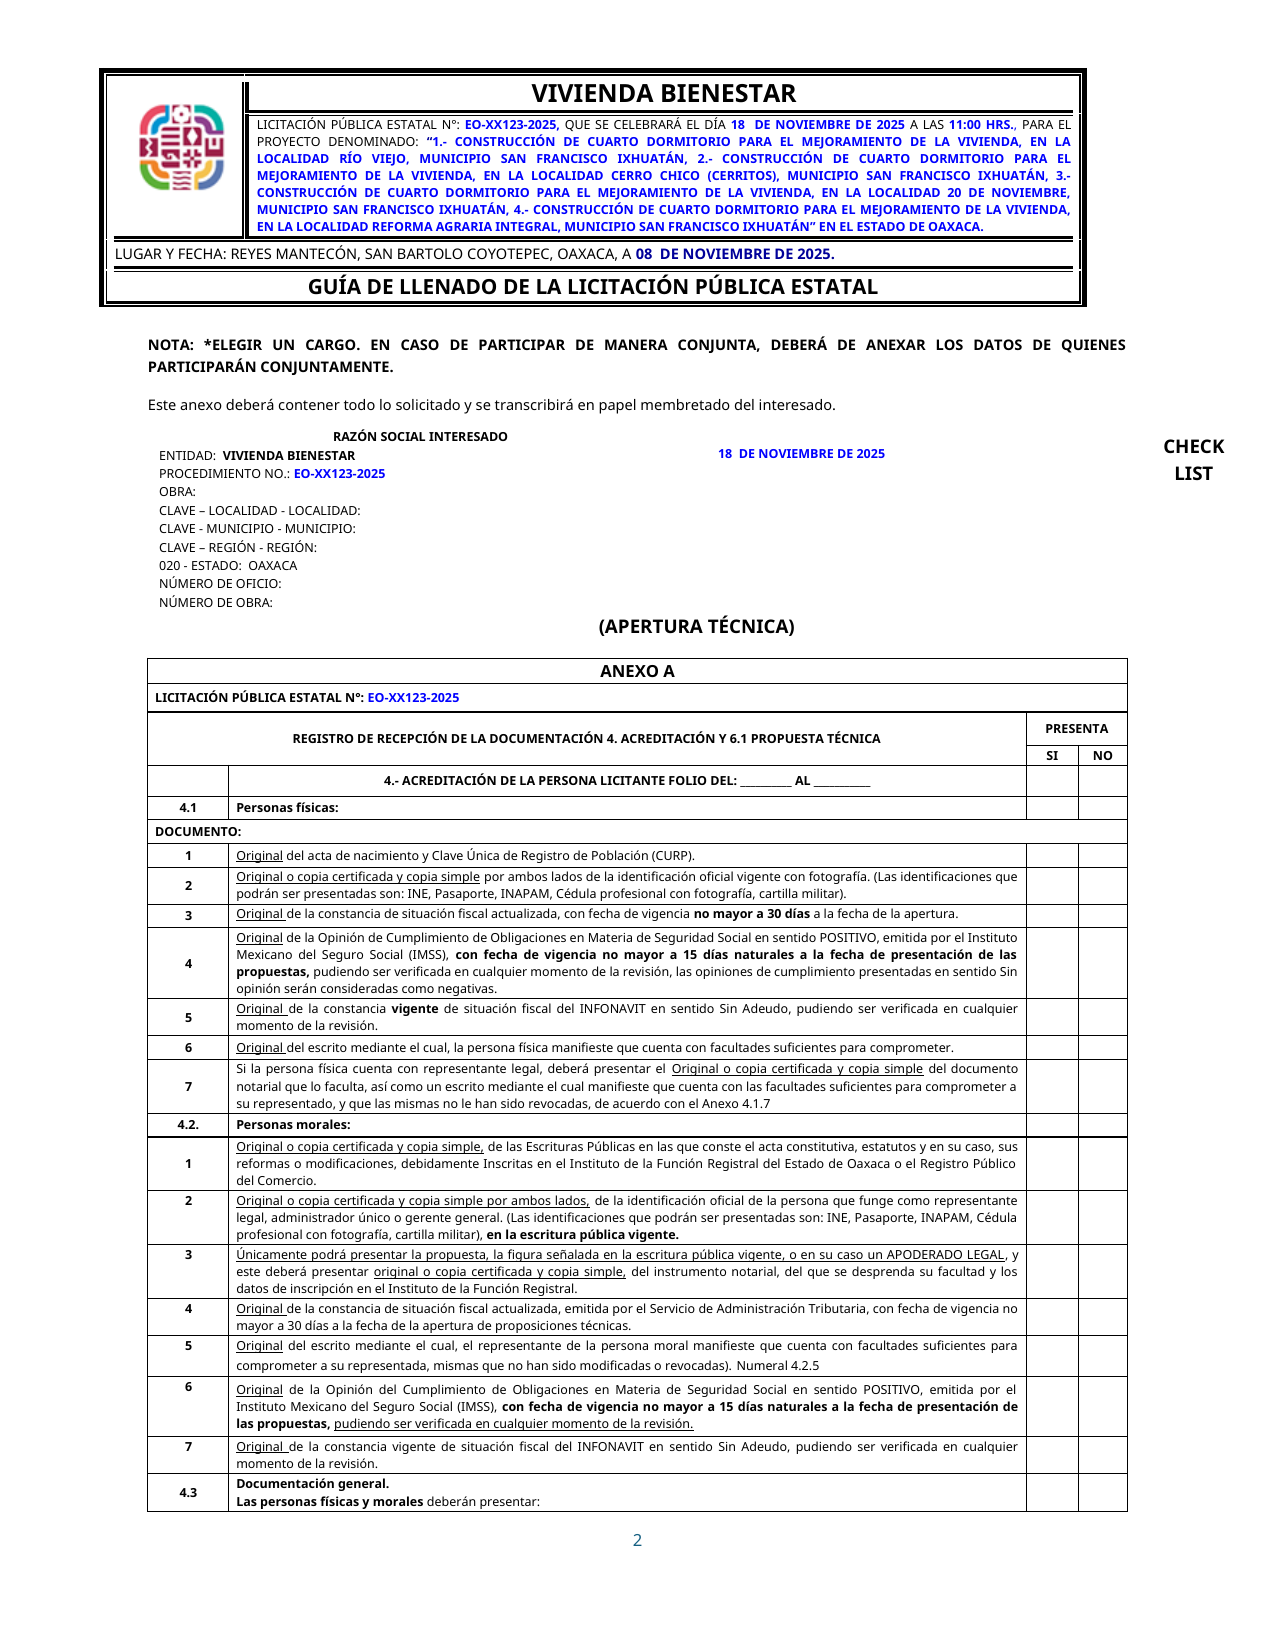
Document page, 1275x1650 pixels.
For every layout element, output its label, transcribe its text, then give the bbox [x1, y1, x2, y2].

table_cell REGISTRO DE RECEPCIÓN DE LA DOCUMENTACIÓN 4. ACREDITACIÓN Y 6.1 PROPUESTA TÉCNICA [148, 713, 1026, 764]
table_cell [1079, 1036, 1127, 1059]
table_cell 5 [148, 999, 228, 1035]
table_cell [1027, 999, 1078, 1035]
table_cell Original o copia certificada y copia simple, de las Escrituras Públicas en las que conste el acta constitutiva, estatutos y en su caso, sus reformas o modificaciones, debidamente Inscritas en el Instituto de la Función Registral del Estado de Oaxaca o el Registro Público del Comercio. [229, 1138, 1026, 1190]
table_cell [1027, 1191, 1078, 1244]
table_cell 3 [148, 1245, 228, 1298]
text Este anexo deberá contener todo lo solicitado y se transcribirá en papel membretado del interesado. [148, 395, 1127, 415]
table_cell [1027, 1437, 1078, 1473]
table_cell NO [1079, 746, 1127, 764]
table_cell [1079, 1114, 1127, 1136]
table_cell Documentación general. Las personas físicas y morales deberán presentar: [229, 1474, 1026, 1511]
table_cell Únicamente podrá presentar la propuesta, la figura señalada en la escritura pública vigente, o en su caso un APODERADO LEGAL, y este deberá presentar original o copia certificada y copia simple, del instrumento notarial, del que se desprenda su facultad y los datos de inscripción en el Instituto de la Función Registral. [229, 1245, 1026, 1298]
table_cell Original del escrito mediante el cual, el representante de la persona moral manifieste que cuenta con facultades suficientes para comprometer a su representada, mismas que no han sido modificadas o revocadas). Numeral 4.2.5 [229, 1336, 1026, 1376]
table_cell 4.2. [148, 1114, 228, 1136]
table_cell [1027, 1377, 1078, 1436]
table_cell [1027, 1114, 1078, 1136]
table_cell Original de la constancia de situación fiscal actualizada, con fecha de vigencia no mayor a 30 días a la fecha de la apertura. [229, 905, 1026, 927]
table_cell [1079, 797, 1127, 819]
table_cell Personas físicas: [229, 797, 1026, 819]
picture [128, 97, 235, 196]
table_cell [148, 766, 228, 796]
table_cell 5 [148, 1336, 228, 1376]
table_cell [1027, 868, 1078, 903]
table_cell [1079, 844, 1127, 867]
table_cell 2 [148, 868, 228, 903]
table_cell LICITACIÓN PÚBLICA ESTATAL N°: EO-XX123-2025 [148, 684, 1127, 711]
table_cell [1027, 1299, 1078, 1335]
table_cell [1027, 1474, 1078, 1511]
table_cell [1027, 1245, 1078, 1298]
table_cell Original de la constancia vigente de situación fiscal del INFONAVIT en sentido Sin Adeudo, pudiendo ser verificada en cualquier momento de la revisión. [229, 1437, 1026, 1473]
text NOTA: *ELEGIR UN CARGO. EN CASO DE PARTICIPAR DE MANERA CONJUNTA, DEBERÁ DE ANEXAR LOS DATOS DE QUIENES PARTICIPARÁN CONJUNTAMENTE. [148, 335, 1127, 377]
table_cell 4.1 [148, 797, 228, 819]
table_cell SI [1027, 746, 1078, 764]
table_cell [1079, 1336, 1127, 1376]
table_cell [1079, 999, 1127, 1035]
table_cell 1 [148, 844, 228, 867]
table_cell Personas morales: [229, 1114, 1026, 1136]
table_cell [1079, 868, 1127, 903]
table_cell [1027, 1036, 1078, 1059]
text CHECK LIST (APERTURA TÉCNICA) [148, 433, 1245, 639]
table_cell [1079, 1299, 1127, 1335]
table_cell [1079, 1377, 1127, 1436]
table_cell [1079, 766, 1127, 796]
table_cell 4.3 [148, 1474, 228, 1511]
table_cell 1 [148, 1138, 228, 1190]
table_cell [1079, 905, 1127, 927]
table_cell [1027, 1336, 1078, 1376]
table_cell [1079, 1191, 1127, 1244]
table_cell [1079, 928, 1127, 998]
table_cell Original del escrito mediante el cual, la persona física manifieste que cuenta con facultades suficientes para comprometer. [229, 1036, 1026, 1059]
table_cell 2 [148, 1191, 228, 1244]
table_cell 4.- ACREDITACIÓN DE LA PERSONA LICITANTE FOLIO DEL: __________ AL ___________ [229, 766, 1026, 796]
table_cell Original del acta de nacimiento y Clave Única de Registro de Población (CURP). [229, 844, 1026, 867]
table_cell [1027, 766, 1078, 796]
table_cell Original de la constancia de situación fiscal actualizada, emitida por el Servicio de Administración Tributaria, con fecha de vigencia no mayor a 30 días a la fecha de la apertura de proposiciones técnicas. [229, 1299, 1026, 1335]
table_cell [1079, 1060, 1127, 1113]
table_cell [1079, 1245, 1127, 1298]
table_cell [1027, 1138, 1078, 1190]
table_cell [1027, 797, 1078, 819]
table_cell [1079, 1138, 1127, 1190]
table_cell DOCUMENTO: [148, 820, 1127, 843]
table_header RAZÓN SOCIAL INTERESADO Entidad: Vivienda Bienestar Procedimiento No.: EO-XX123-2025 Obra: clave – Localidad - Localidad: clave - Municipio - Municipio: clave – Región - Región: 020 - Estado: Oaxaca Número de Oficio: Número de Obra: [148, 428, 707, 613]
table_cell Original de la Opinión del Cumplimiento de Obligaciones en Materia de Seguridad Social en sentido POSITIVO, emitida por el Instituto Mexicano del Seguro Social (IMSS), con fecha de vigencia no mayor a 15 días naturales a la fecha de presentación de las propuestas, pudiendo ser verificada en cualquier momento de la revisión. [229, 1377, 1026, 1436]
table_cell 4 [148, 1299, 228, 1335]
table_header ANEXO A [148, 659, 1127, 683]
table_cell Original de la Opinión de Cumplimiento de Obligaciones en Materia de Seguridad Social en sentido POSITIVO, emitida por el Instituto Mexicano del Seguro Social (IMSS), con fecha de vigencia no mayor a 15 días naturales a la fecha de presentación de las propuestas, pudiendo ser verificada en cualquier momento de la revisión, las opiniones de cumplimiento presentadas en sentido Sin opinión serán consideradas como negativas. [229, 928, 1026, 998]
table_cell [1079, 1437, 1127, 1473]
table_cell 7 [148, 1060, 228, 1113]
table_cell 7 [148, 1437, 228, 1473]
table_cell 6 [148, 1036, 228, 1059]
table_cell 4 [148, 928, 228, 998]
table_cell [1027, 1060, 1078, 1113]
table_cell 6 [148, 1377, 228, 1436]
table_cell PRESENTA [1027, 713, 1127, 745]
table_cell Original o copia certificada y copia simple por ambos lados, de la identificación oficial de la persona que funge como representante legal, administrador único o gerente general. (Las identificaciones que podrán ser presentadas son: INE, Pasaporte, INAPAM, Cédula profesional con fotografía, cartilla militar), en la escritura pública vigente. [229, 1191, 1026, 1244]
table_header 18 DE NOVIEMBRE DE 2025 [707, 428, 1127, 613]
table_cell [1027, 928, 1078, 998]
table_cell [1027, 844, 1078, 867]
table_cell [1027, 905, 1078, 927]
table_cell Si la persona física cuenta con representante legal, deberá presentar el Original o copia certificada y copia simple del documento notarial que lo faculta, así como un escrito mediante el cual manifieste que cuenta con las facultades suficientes para comprometer a su representado, y que las mismas no le han sido revocadas, de acuerdo con el Anexo 4.1.7 [229, 1060, 1026, 1113]
table_cell [1079, 1474, 1127, 1511]
table_cell Original o copia certificada y copia simple por ambos lados de la identificación oficial vigente con fotografía. (Las identificaciones que podrán ser presentadas son: INE, Pasaporte, INAPAM, Cédula profesional con fotografía, cartilla militar). [229, 868, 1026, 903]
table_cell 3 [148, 905, 228, 927]
table_cell Original de la constancia vigente de situación fiscal del INFONAVIT en sentido Sin Adeudo, pudiendo ser verificada en cualquier momento de la revisión. [229, 999, 1026, 1035]
